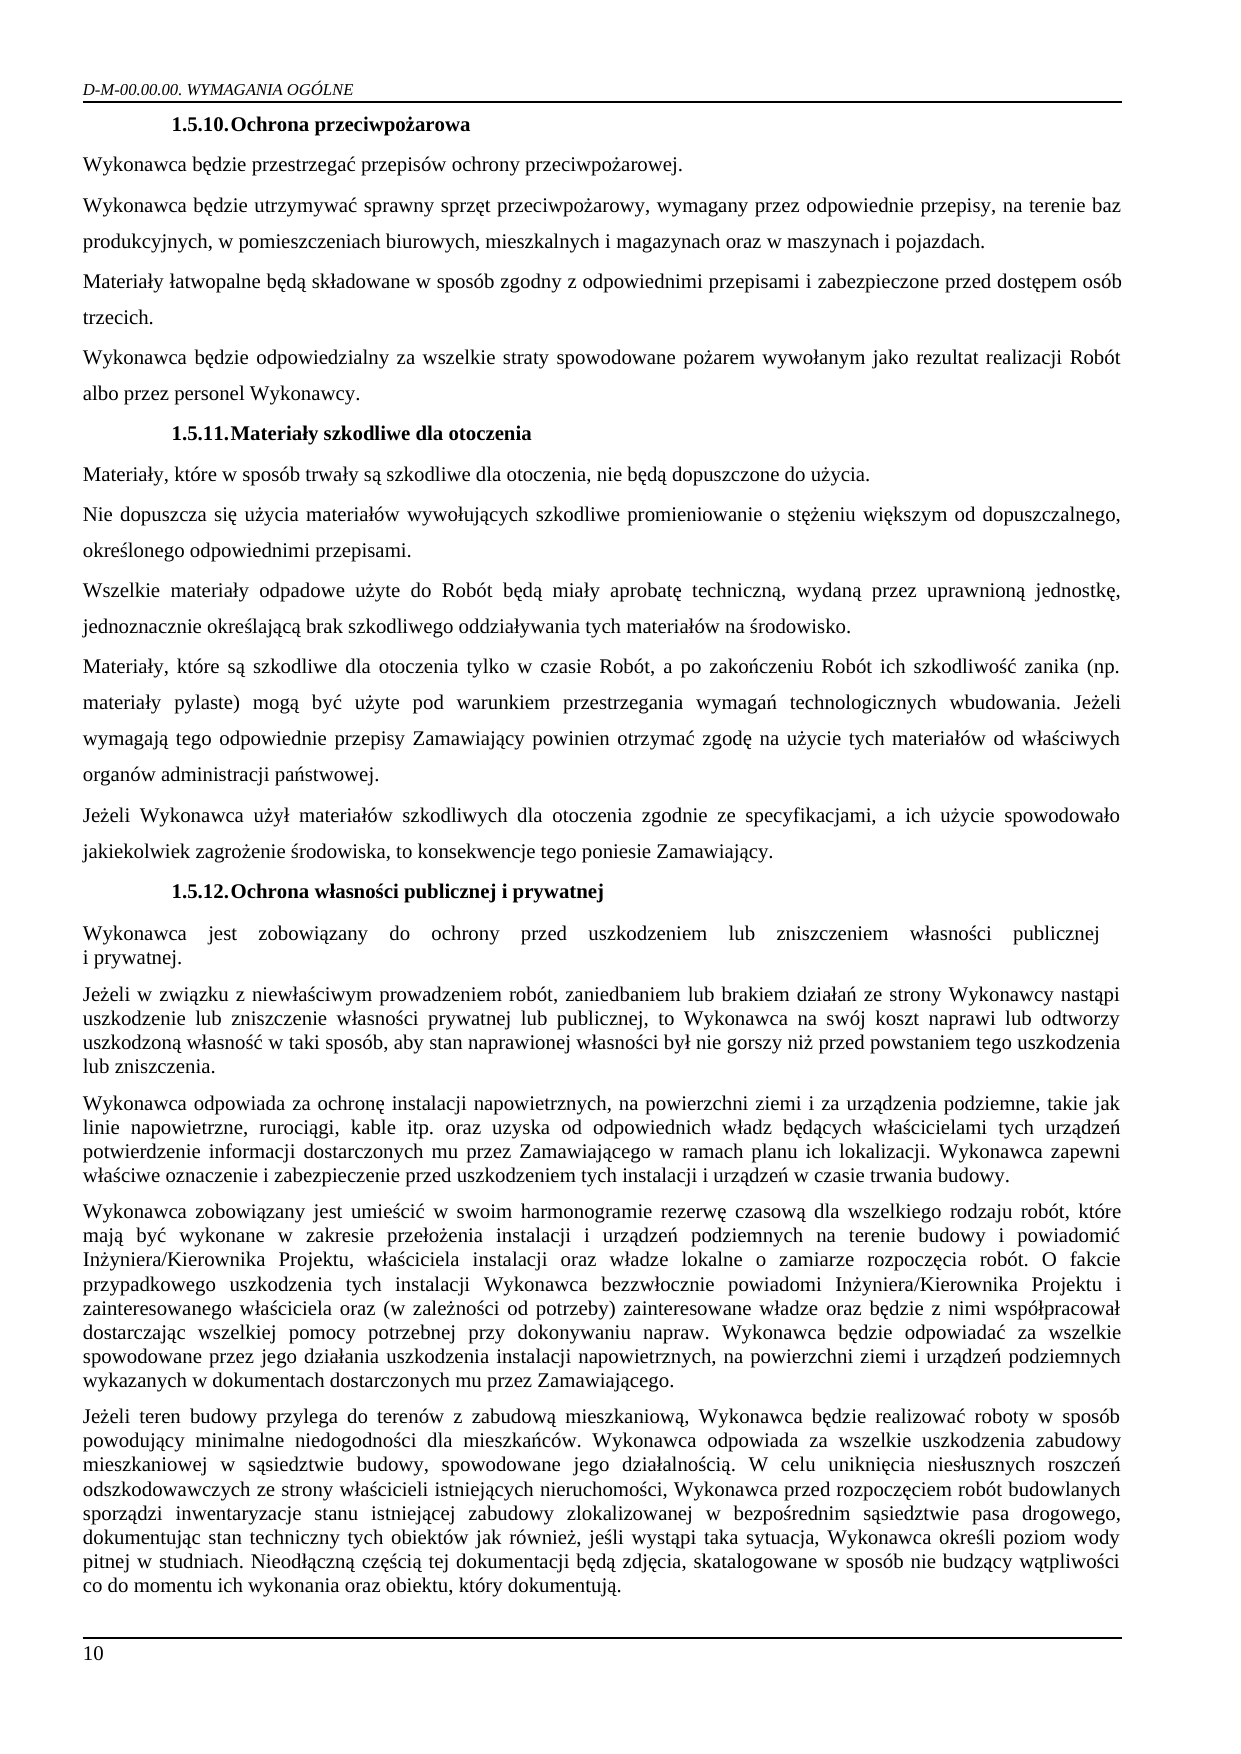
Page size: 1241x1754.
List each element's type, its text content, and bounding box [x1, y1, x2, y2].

text Wykonawca zobowiązany jest umieścić w swoim harmonogramie rezerwę czasową dla wszelkiego rodzaju robót, które mają być wykonane w zakresie przełożenia instalacji i urządzeń podziemnych na terenie budowy i powiadomić Inżyniera/Kierownika Projektu, właściciela instalacji oraz władze lokalne o zamiarze rozpoczęcia robót. O fakcie przypadkowego uszkodzenia tych instalacji Wykonawca bezzwłocznie powiadomi Inżyniera/Kierownika Projektu i zainteresowanego właściciela oraz (w zależności od potrzeby) zainteresowane władze oraz będzie z nimi współpracował dostarczając wszelkiej pomocy potrzebnej przy dokonywaniu napraw. Wykonawca będzie odpowiadać za wszelkie spowodowane przez jego działania uszkodzenia instalacji napowietrznych, na powierzchni ziemi i urządzeń podziemnych wykazanych w dokumentach dostarczonych mu przez Zamawiającego. [83, 1199, 1122, 1392]
text Wykonawca będzie odpowiedzialny za wszelkie straty spowodowane pożarem wywołanym jako rezultat realizacji Robót albo przez personel Wykonawcy. [83, 345, 1122, 405]
text Wykonawca będzie utrzymywać sprawny sprzęt przeciwpożarowy, wymagany przez odpowiednie przepisy, na terenie baz produkcyjnych, w pomieszczeniach biurowych, mieszkalnych i magazynach oraz w maszynach i pojazdach. [83, 193, 1122, 253]
subtitle Ochrona własności publicznej i prywatnej [171, 879, 1122, 903]
text Materiały, które są szkodliwe dla otoczenia tylko w czasie Robót, a po zakończeniu Robót ich szkodliwość zanika (np. materiały pylaste) mogą być użyte pod warunkiem przestrzegania wymagań technologicznych wbudowania. Jeżeli wymagają tego odpowiednie przepisy Zamawiający powinien otrzymać zgodę na użycie tych materiałów od właściwych organów administracji państwowej. [83, 654, 1122, 786]
text Nie dopuszcza się użycia materiałów wywołujących szkodliwe promieniowanie o stężeniu większym od dopuszczalnego, określonego odpowiednimi przepisami. [83, 502, 1122, 562]
subtitle Ochrona przeciwpożarowa [171, 112, 1122, 136]
text Jeżeli teren budowy przylega do terenów z zabudową mieszkaniową, Wykonawca będzie realizować roboty w sposób powodujący minimalne niedogodności dla mieszkańców. Wykonawca odpowiada za wszelkie uszkodzenia zabudowy mieszkaniowej w sąsiedztwie budowy, spowodowane jego działalnością. W celu uniknięcia niesłusznych roszczeń odszkodowawczych ze strony właścicieli istniejących nieruchomości, Wykonawca przed rozpoczęciem robót budowlanych sporządzi inwentaryzacje stanu istniejącej zabudowy zlokalizowanej w bezpośrednim sąsiedztwie pasa drogowego, dokumentując stan techniczny tych obiektów jak również, jeśli wystąpi taka sytuacja, Wykonawca określi poziom wody pitnej w studniach. Nieodłączną częścią tej dokumentacji będą zdjęcia, skatalogowane w sposób nie budzący wątpliwości co do momentu ich wykonania oraz obiektu, który dokumentują. [83, 1404, 1122, 1597]
text Wykonawca odpowiada za ochronę instalacji napowietrznych, na powierzchni ziemi i za urządzenia podziemne, takie jak linie napowietrzne, rurociągi, kable itp. oraz uzyska od odpowiednich władz będących właścicielami tych urządzeń potwierdzenie informacji dostarczonych mu przez Zamawiającego w ramach planu ich lokalizacji. Wykonawca zapewni właściwe oznaczenie i zabezpieczenie przed uszkodzeniem tych instalacji i urządzeń w czasie trwania budowy. [83, 1091, 1122, 1187]
text Wykonawca będzie przestrzegać przepisów ochrony przeciwpożarowej. [83, 152, 1122, 176]
subtitle Materiały szkodliwe dla otoczenia [171, 421, 1122, 445]
text Wykonawca jest zobowiązany do ochrony przed uszkodzeniem lub zniszczeniem własności publicznej i prywatnej. [83, 921, 1122, 969]
text Jeżeli Wykonawca użył materiałów szkodliwych dla otoczenia zgodnie ze specyfikacjami, a ich użycie spowodowało jakiekolwiek zagrożenie środowiska, to konsekwencje tego poniesie Zamawiający. [83, 803, 1122, 863]
text Materiały, które w sposób trwały są szkodliwe dla otoczenia, nie będą dopuszczone do użycia. [83, 462, 1122, 486]
text Materiały łatwopalne będą składowane w sposób zgodny z odpowiednimi przepisami i zabezpieczone przed dostępem osób trzecich. [83, 269, 1122, 329]
text Jeżeli w związku z niewłaściwym prowadzeniem robót, zaniedbaniem lub brakiem działań ze strony Wykonawcy nastąpi uszkodzenie lub zniszczenie własności prywatnej lub publicznej, to Wykonawca na swój koszt naprawi lub odtworzy uszkodzoną własność w taki sposób, aby stan naprawionej własności był nie gorszy niż przed powstaniem tego uszkodzenia lub zniszczenia. [83, 982, 1122, 1078]
text Wszelkie materiały odpadowe użyte do Robót będą miały aprobatę techniczną, wydaną przez uprawnioną jednostkę, jednoznacznie określającą brak szkodliwego oddziaływania tych materiałów na środowisko. [83, 578, 1122, 638]
